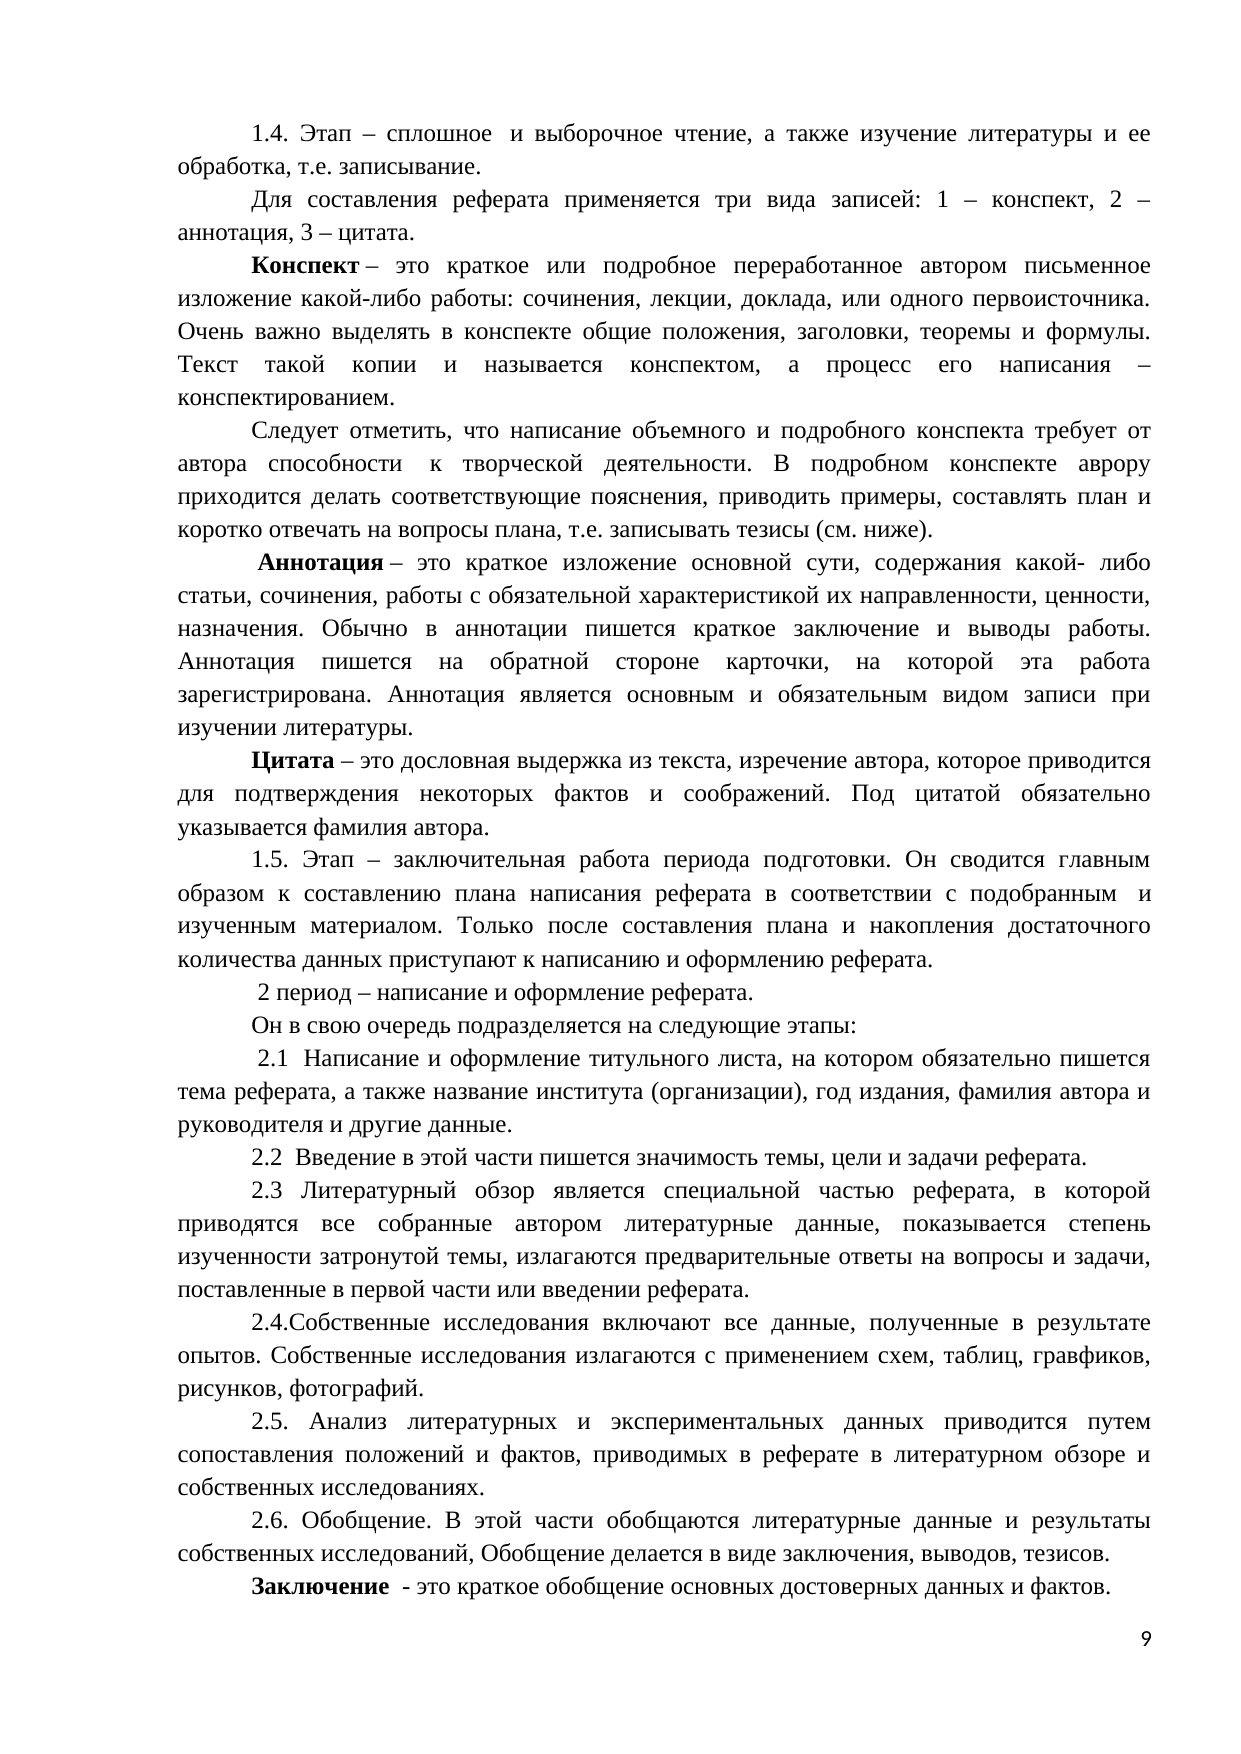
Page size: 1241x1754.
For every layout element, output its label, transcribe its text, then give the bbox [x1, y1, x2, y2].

text 2.4.Собственные исследования включают все данные, полученные в результате опытов. Собственные исследования излагаются с применением схем, таблиц, гравфиков, рисунков, фотографий. [177, 1307, 1152, 1402]
text Цитата – это дословная выдержка из текста, изречение автора, которое приводится для подтверждения некоторых фактов и соображений. Под цитатой обязательно указывается фамилия автора. [177, 746, 1152, 840]
text 2.3 Литературный обзор является специальной частью реферата, в которой приводятся все собранные автором литературные данные, показывается степень изученности затронутой темы, излагаются предварительные ответы на вопросы и задачи, поставленные в первой части или введении реферата. [177, 1175, 1152, 1303]
text 1.5. Этап – заключительная работа периода подготовки. Он сводится главным образом к составлению плана написания реферата в соответствии с подобранным и изученным материалом. Только после составления плана и накопления достаточного количества данных приступают к написанию и оформлению реферата. [177, 844, 1152, 972]
text Он в свою очередь подразделяется на следующие этапы: [177, 1010, 1152, 1038]
text 2.2 Введение в этой части пишется значимость темы, цели и задачи реферата. [177, 1142, 1152, 1171]
text Следует отметить, что написание объемного и подробного конспекта требует от автора способности к творческой деятельности. В подробном конспекте аврору приходится делать соответствующие пояснения, приводить примеры, составлять план и коротко отвечать на вопросы плана, т.е. записывать тезисы (см. ниже). [177, 415, 1152, 543]
text Аннотация – это краткое изложение основной сути, содержания какой- либо статьи, сочинения, работы с обязательной характеристикой их направленности, ценности, назначения. Обычно в аннотации пишется краткое заключение и выводы работы. Аннотация пишется на обратной стороне карточки, на которой эта работа зарегистрирована. Аннотация является основным и обязательным видом записи при изучении литературы. [177, 547, 1152, 741]
text 2.1 Написание и оформление титульного листа, на котором обязательно пишется тема реферата, а также название института (организации), год издания, фамилия автора и руководителя и другие данные. [177, 1043, 1152, 1137]
text 2 период – написание и оформление реферата. [177, 977, 1152, 1005]
text 2.5. Анализ литературных и экспериментальных данных приводится путем сопоставления положений и фактов, приводимых в реферате в литературном обзоре и собственных исследованиях. [177, 1406, 1152, 1501]
text 1.4. Этап – сплошное и выборочное чтение, а также изучение литературы и ее обработка, т.е. записывание. [177, 118, 1152, 180]
text Для составления реферата применяется три вида записей: 1 – конспект, 2 – аннотация, 3 – цитата. [177, 184, 1152, 246]
text Заключение - это краткое обобщение основных достоверных данных и фактов. [177, 1571, 1152, 1600]
text Конспект – это краткое или подробное переработанное автором письменное изложение какой-либо работы: сочинения, лекции, доклада, или одного первоисточника. Очень важно выделять в конспекте общие положения, заголовки, теоремы и формулы. Текст такой копии и называется конспектом, а процесс его написания – конспектированием. [177, 250, 1152, 411]
text 2.6. Обобщение. В этой части обобщаются литературные данные и результаты собственных исследований, Обобщение делается в виде заключения, выводов, тезисов. [177, 1505, 1152, 1567]
